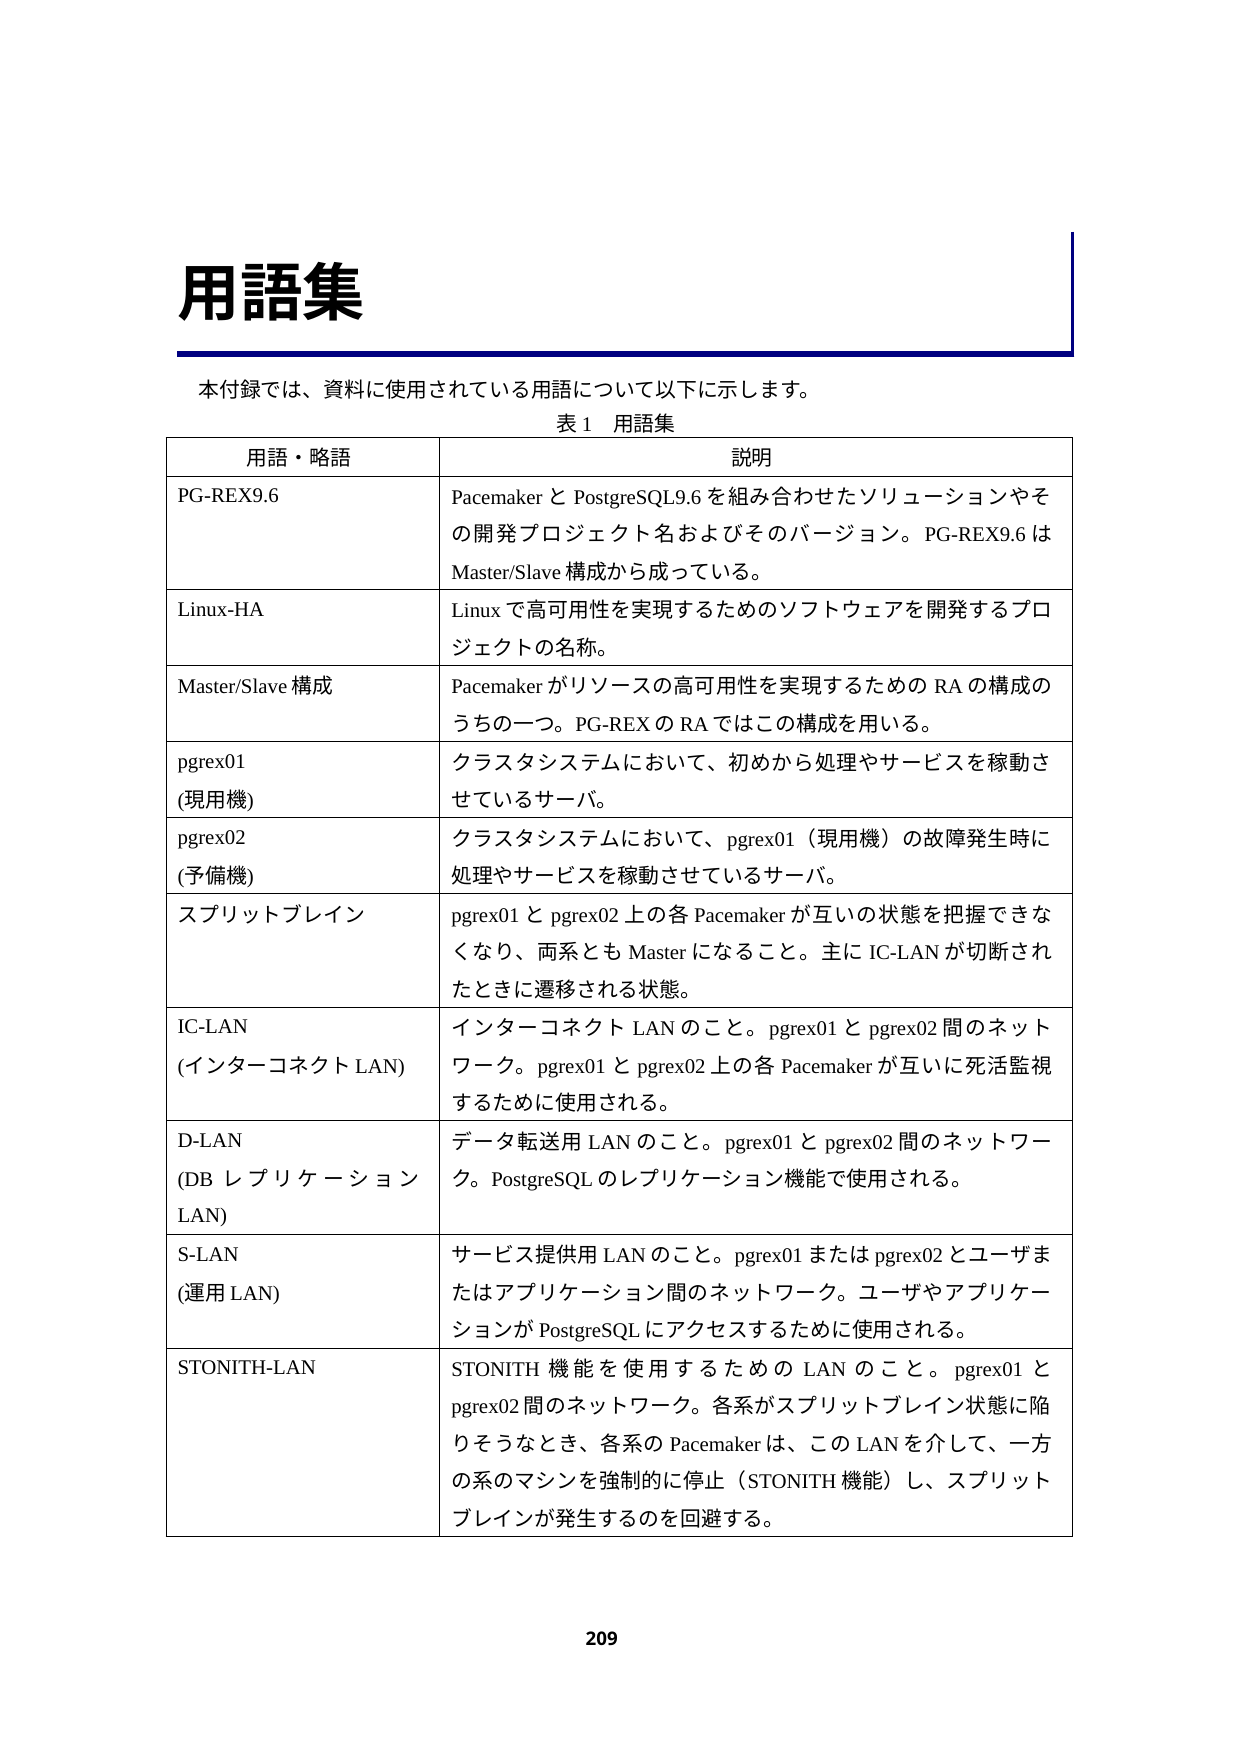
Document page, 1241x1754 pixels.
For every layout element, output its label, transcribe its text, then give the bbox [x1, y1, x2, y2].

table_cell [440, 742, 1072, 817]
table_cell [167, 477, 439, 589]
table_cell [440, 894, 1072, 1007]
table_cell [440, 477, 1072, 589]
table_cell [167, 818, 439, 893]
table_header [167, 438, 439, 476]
text 本付録では、資料に使用されている用語について以下に示します。 [177, 369, 1054, 407]
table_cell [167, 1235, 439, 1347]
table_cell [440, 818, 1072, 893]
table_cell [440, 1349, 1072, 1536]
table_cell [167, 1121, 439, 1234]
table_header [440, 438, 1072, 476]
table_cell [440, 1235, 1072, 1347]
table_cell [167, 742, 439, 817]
list 用語集 [177, 232, 1071, 351]
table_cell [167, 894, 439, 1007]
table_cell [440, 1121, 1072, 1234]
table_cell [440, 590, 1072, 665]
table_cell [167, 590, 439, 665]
text 表 1 用語集 [177, 407, 1054, 437]
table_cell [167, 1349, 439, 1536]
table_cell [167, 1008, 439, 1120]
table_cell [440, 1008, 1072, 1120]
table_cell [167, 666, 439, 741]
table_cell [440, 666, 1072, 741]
